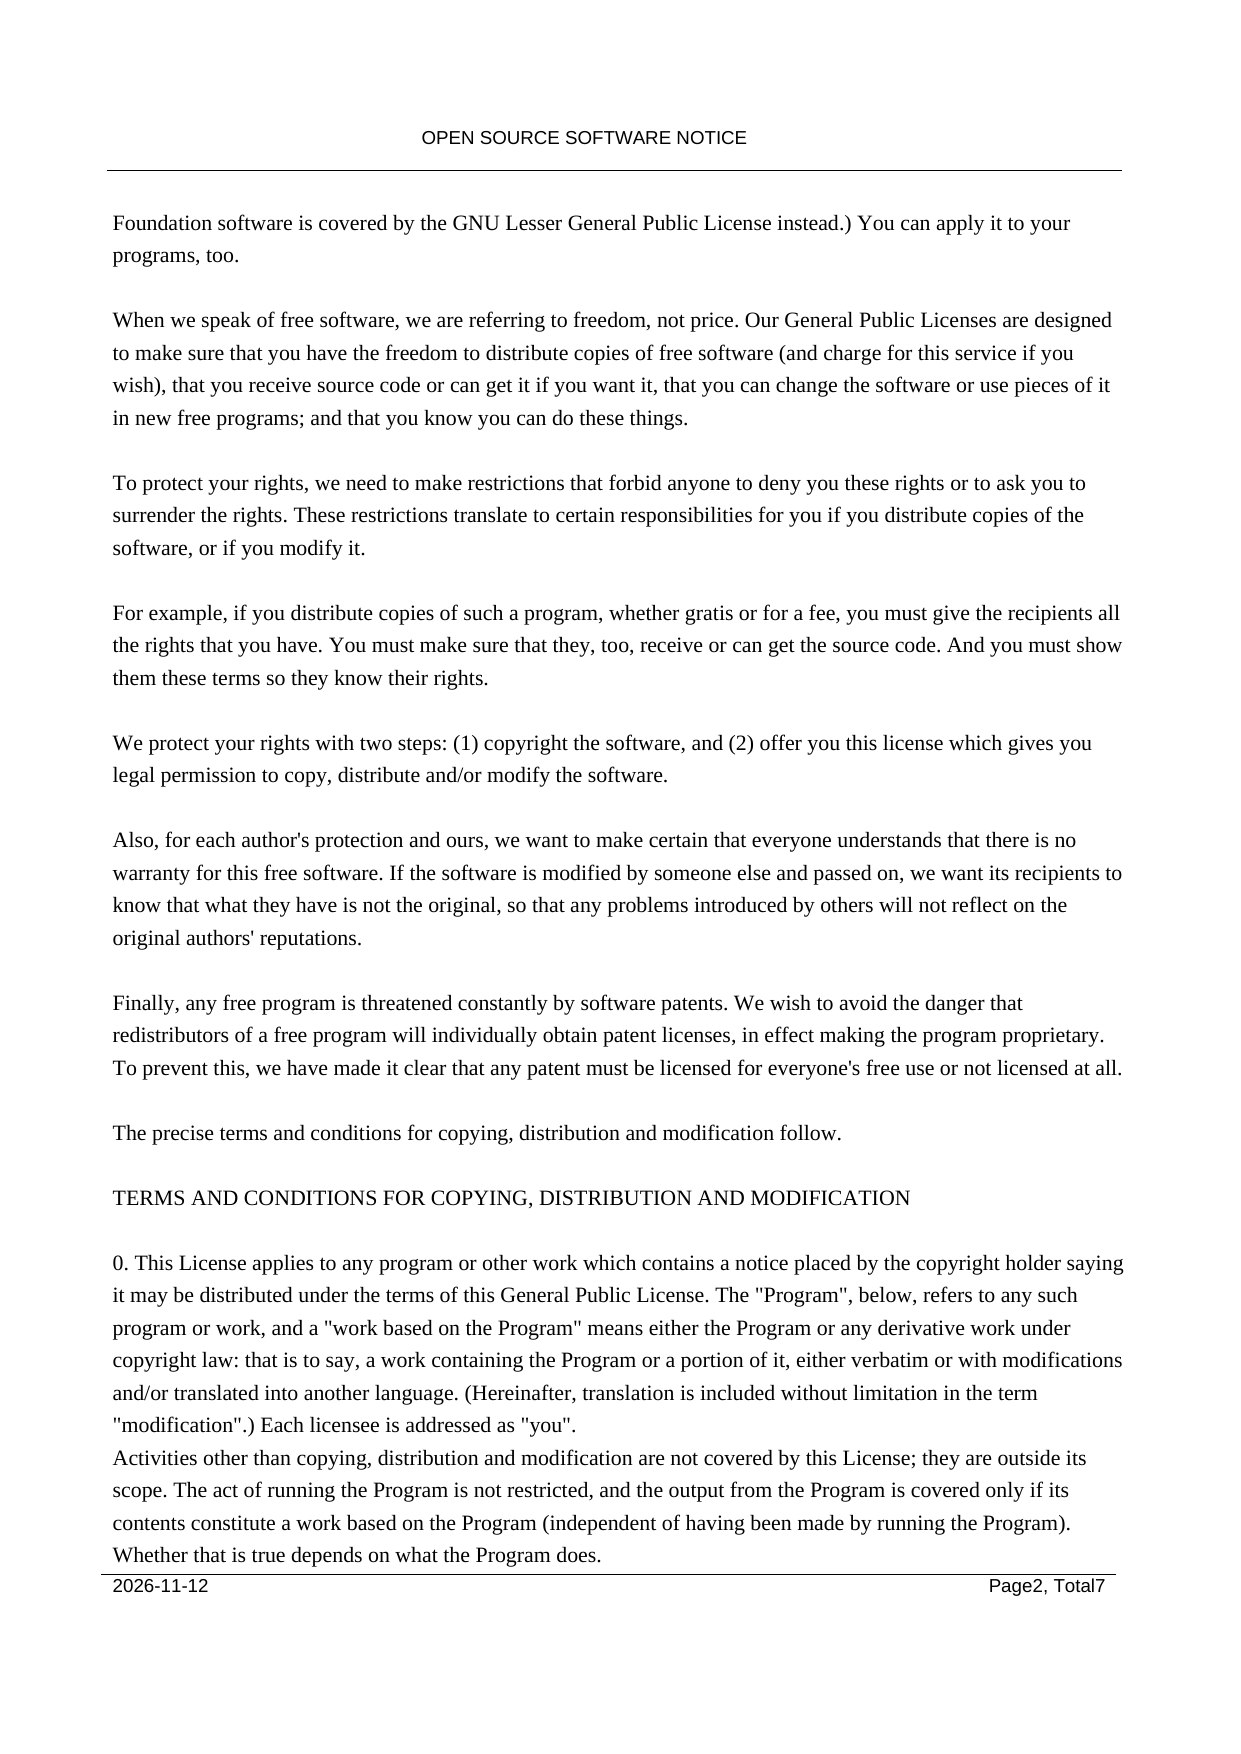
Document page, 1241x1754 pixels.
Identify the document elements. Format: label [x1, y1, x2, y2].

text [112, 206, 1128, 1571]
